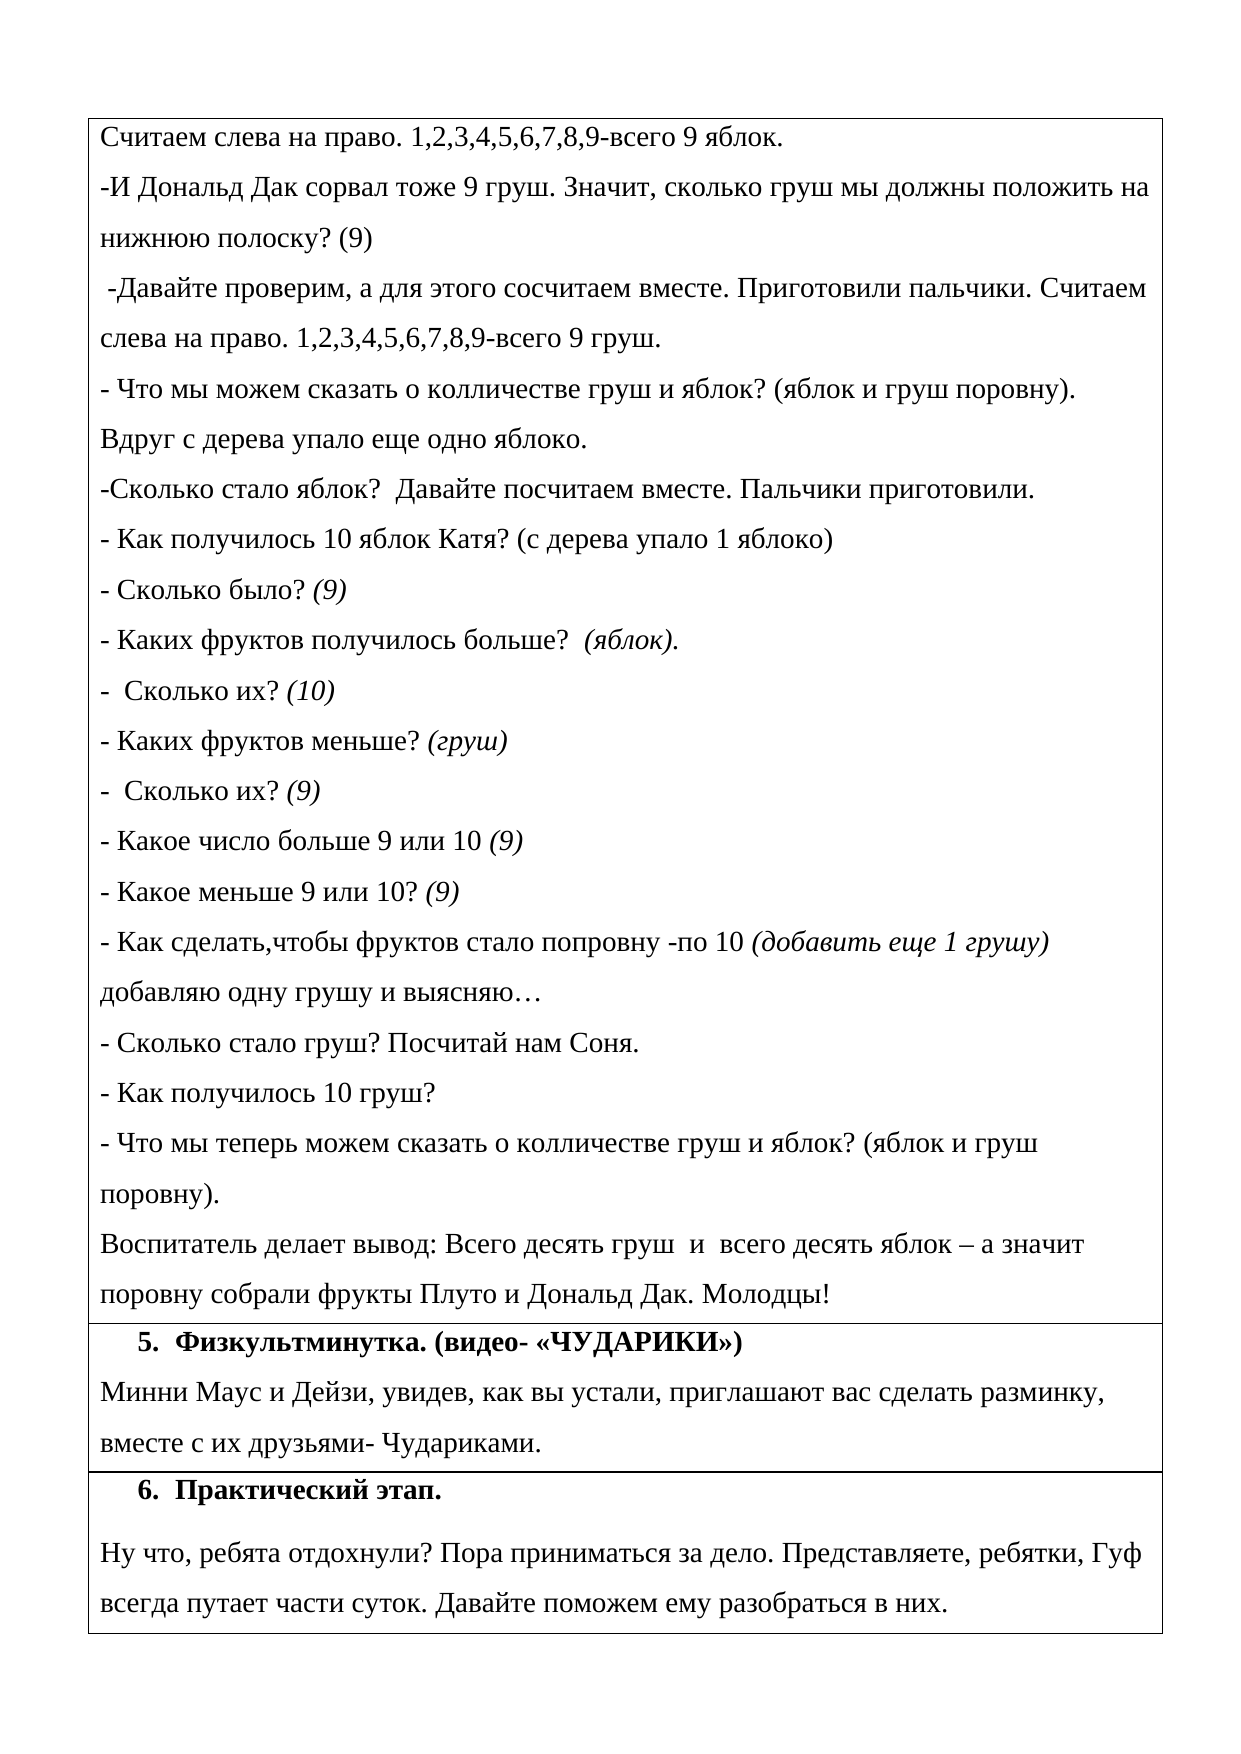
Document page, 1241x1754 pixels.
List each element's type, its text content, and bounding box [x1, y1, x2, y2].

table_cell Физкультминутка. (видео- «ЧУДАРИКИ») Минни Маус и Дейзи, увидев, как вы устали, приглашают вас сделать разминку, вместе с их друзьями- Чудариками. [89, 1324, 1162, 1471]
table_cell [89, 119, 1162, 1323]
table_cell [89, 1473, 1162, 1633]
